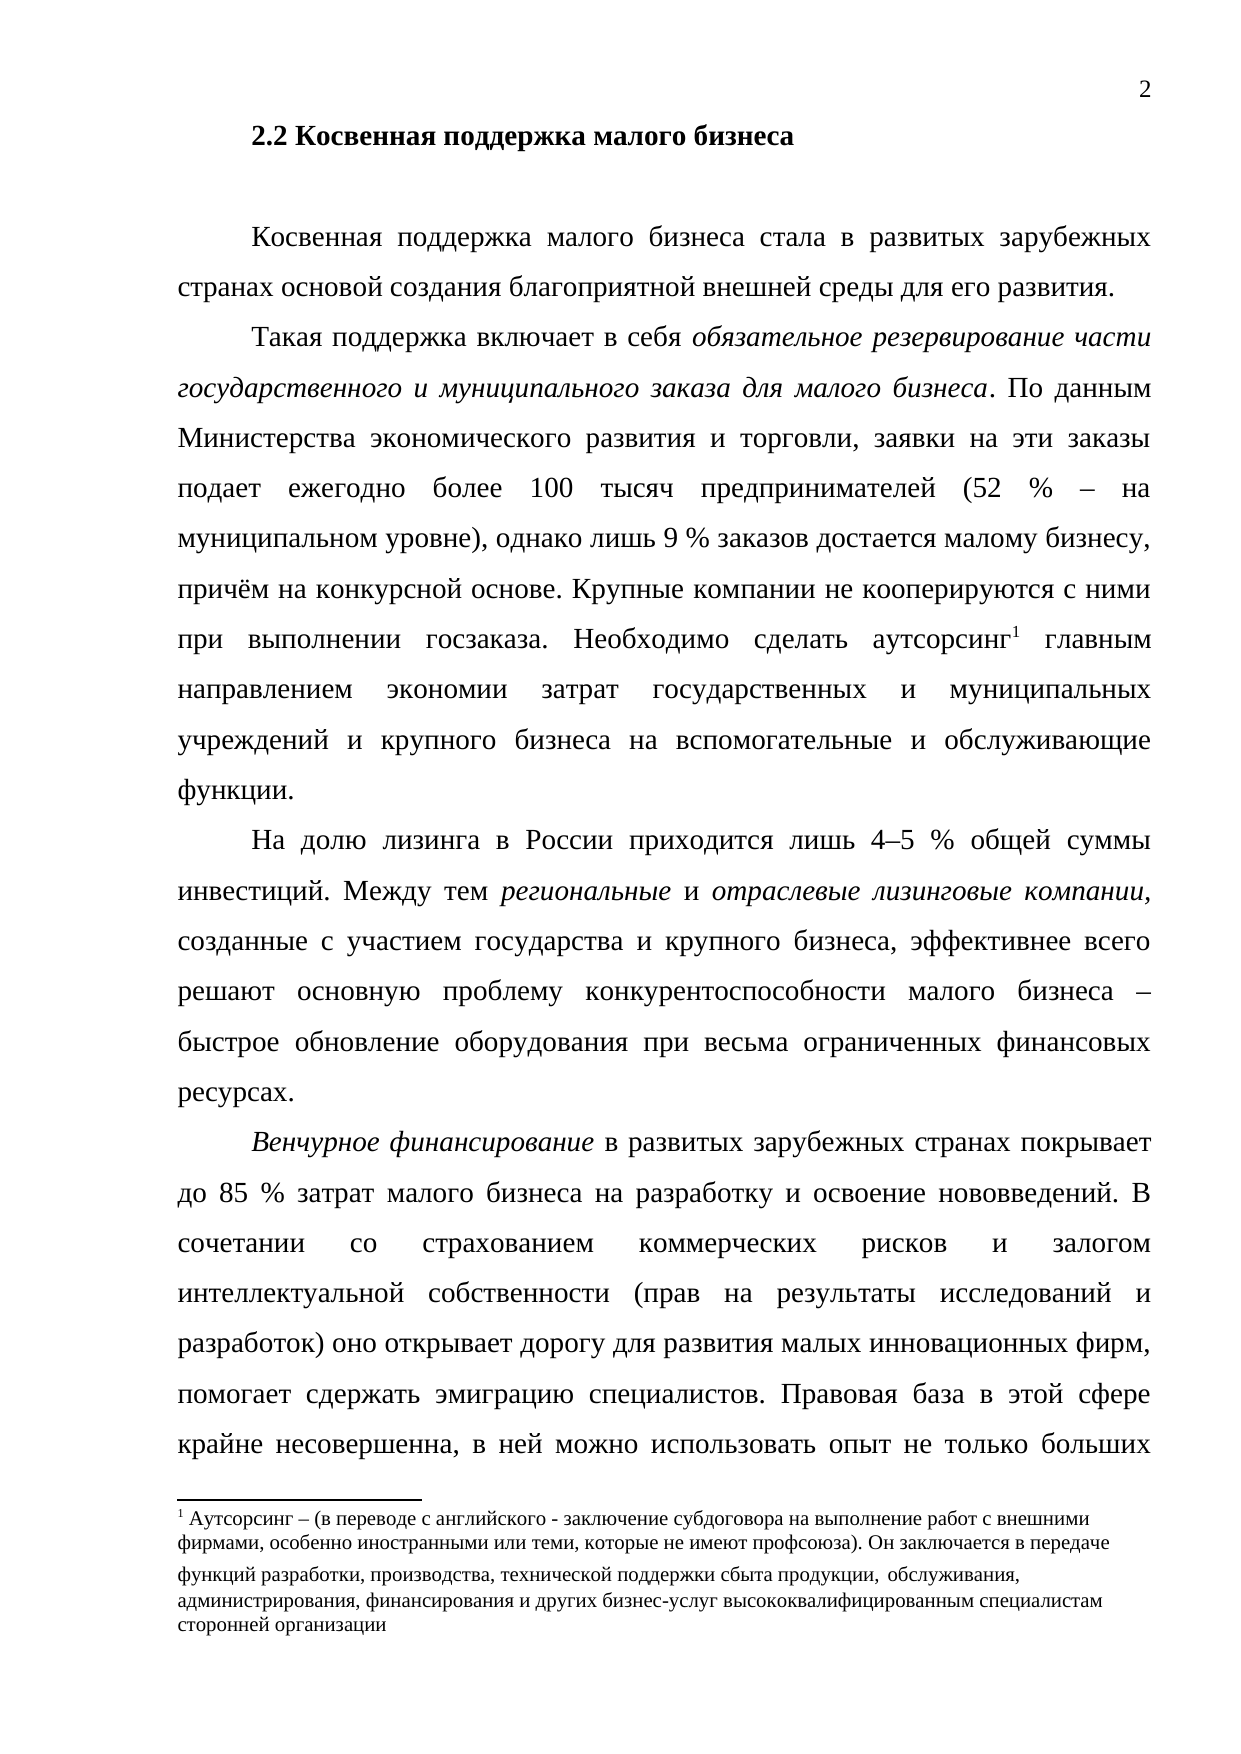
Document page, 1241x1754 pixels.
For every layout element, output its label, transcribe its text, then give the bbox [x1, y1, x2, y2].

subtitle 2.2 Косвенная поддержка малого бизнеса [177, 118, 1152, 152]
text Косвенная поддержка малого бизнеса стала в развитых зарубежных странах основой создания благоприятной внешней среды для его развития. [177, 219, 1152, 303]
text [177, 1124, 1152, 1460]
text Такая поддержка включает в себя обязательное резервирование части государственного и муниципального заказа для малого бизнеса. По данным Министерства экономического развития и торговли, заявки на эти заказы подает ежегодно более 100 тысяч предпринимателей (52 % – на муниципальном уровне), однако лишь 9 % заказов достается малому бизнесу, причём на конкурсной основе. Крупные компании не кооперируются с ними при выполнении госзаказа. Необходимо сделать аутсорсинг главным направлением экономии затрат государственных и муниципальных учреждений и крупного бизнеса на вспомогательные и обслуживающие функции. [177, 319, 1152, 806]
text На долю лизинга в России приходится лишь 4–5 % общей суммы инвестиций. Между тем региональные и отраслевые лизинговые компании, созданные с участием государства и крупного бизнеса, эффективнее всего решают основную проблему конкурентоспособности малого бизнеса – быстрое обновление оборудования при весьма ограниченных финансовых ресурсах. [177, 822, 1152, 1108]
